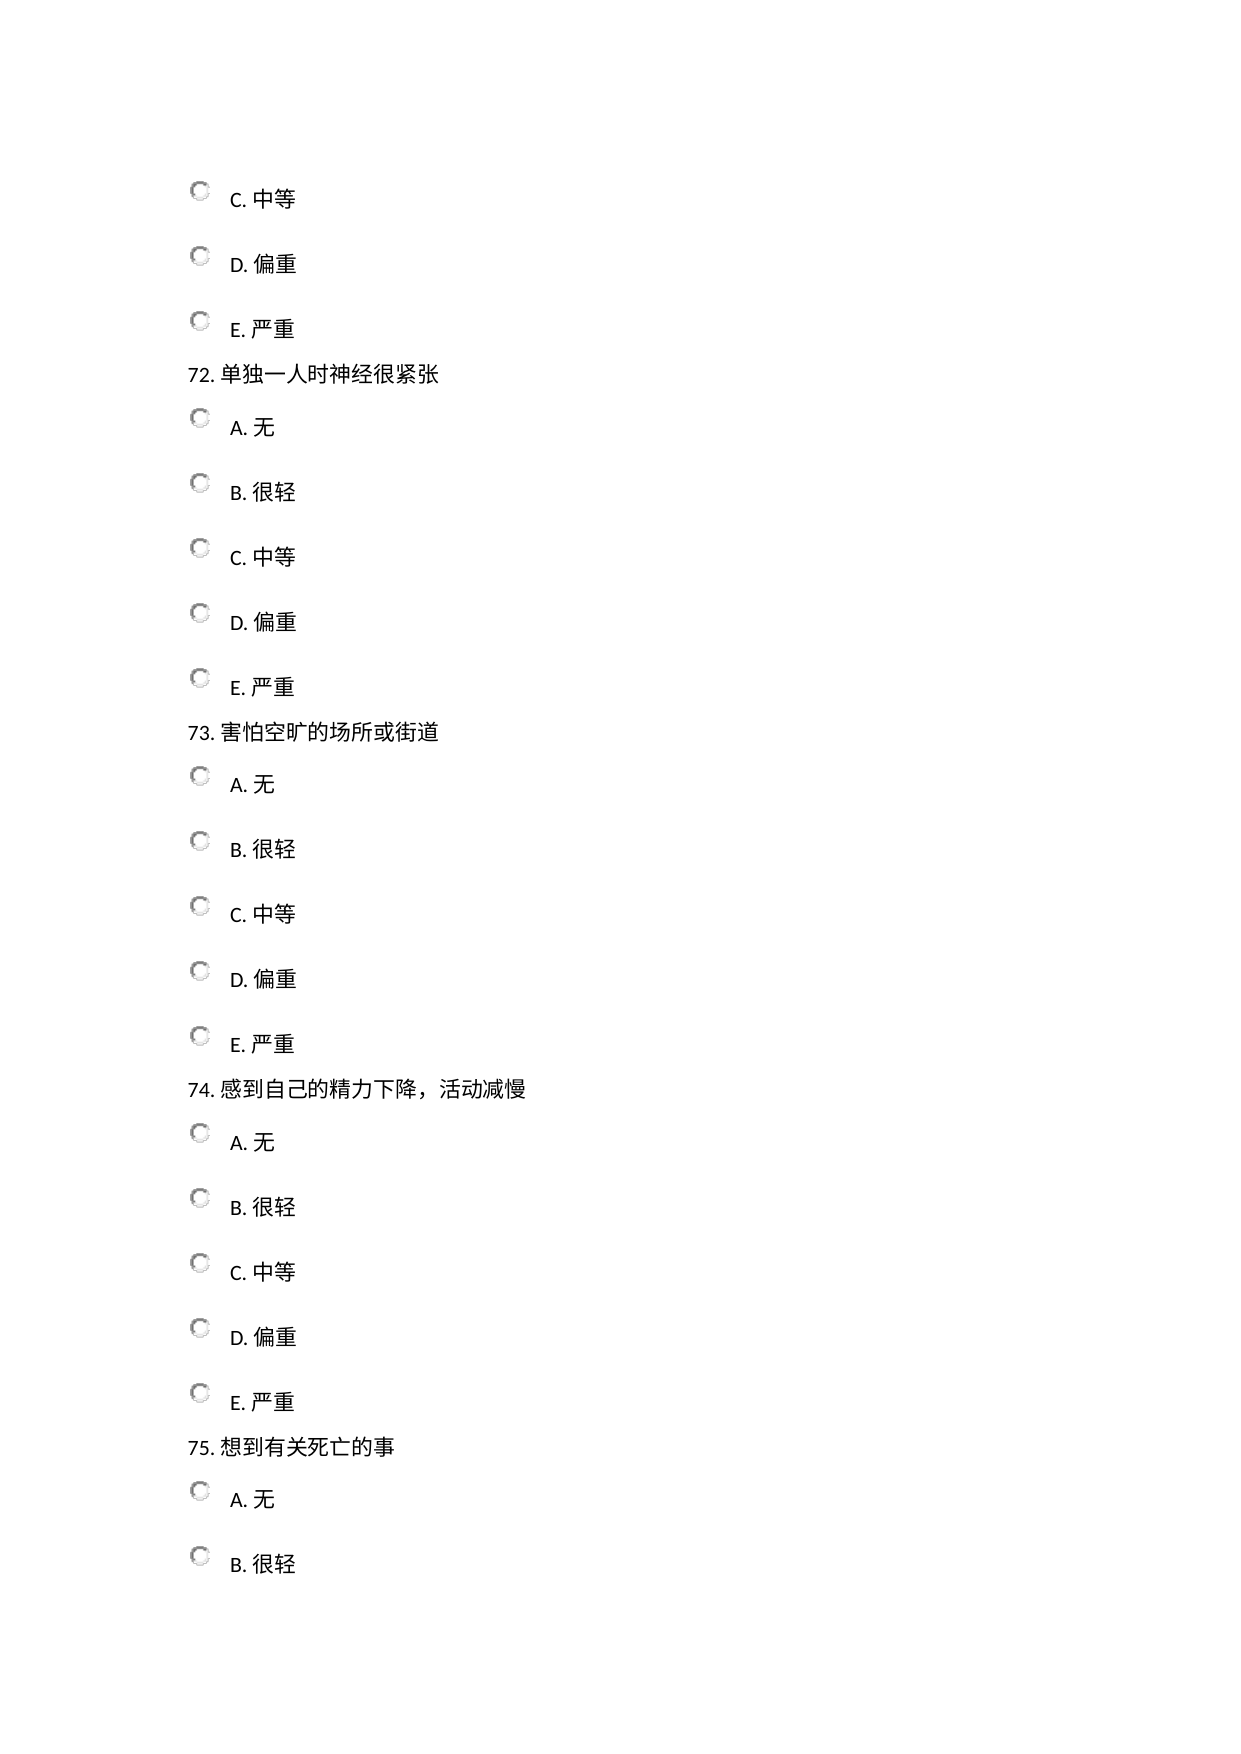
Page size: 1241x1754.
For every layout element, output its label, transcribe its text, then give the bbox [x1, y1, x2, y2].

text E. 严重 [187, 1364, 1053, 1429]
text A. 无 [187, 389, 1053, 454]
text C. 中等 [187, 877, 1053, 942]
text C. 中等 [187, 519, 1053, 584]
text D. 偏重 [187, 942, 1053, 1007]
text D. 偏重 [187, 1299, 1053, 1364]
text B. 很轻 [187, 1169, 1053, 1234]
text A. 无 [187, 1462, 1053, 1527]
text 74. 感到自己的精力下降，活动减慢 [187, 1072, 1053, 1104]
text E. 严重 [187, 292, 1053, 357]
text C. 中等 [187, 1234, 1053, 1299]
text B. 很轻 [187, 1527, 1053, 1592]
text 73. 害怕空旷的场所或街道 [187, 714, 1053, 747]
text E. 严重 [187, 1007, 1053, 1072]
text D. 偏重 [187, 584, 1053, 649]
text E. 严重 [187, 649, 1053, 714]
text A. 无 [187, 1104, 1053, 1169]
text B. 很轻 [187, 454, 1053, 519]
text D. 偏重 [187, 227, 1053, 292]
text C. 中等 [187, 162, 1053, 227]
text B. 很轻 [187, 812, 1053, 877]
text 75. 想到有关死亡的事 [187, 1429, 1053, 1462]
text 72. 单独一人时神经很紧张 [187, 357, 1053, 389]
text A. 无 [187, 747, 1053, 812]
